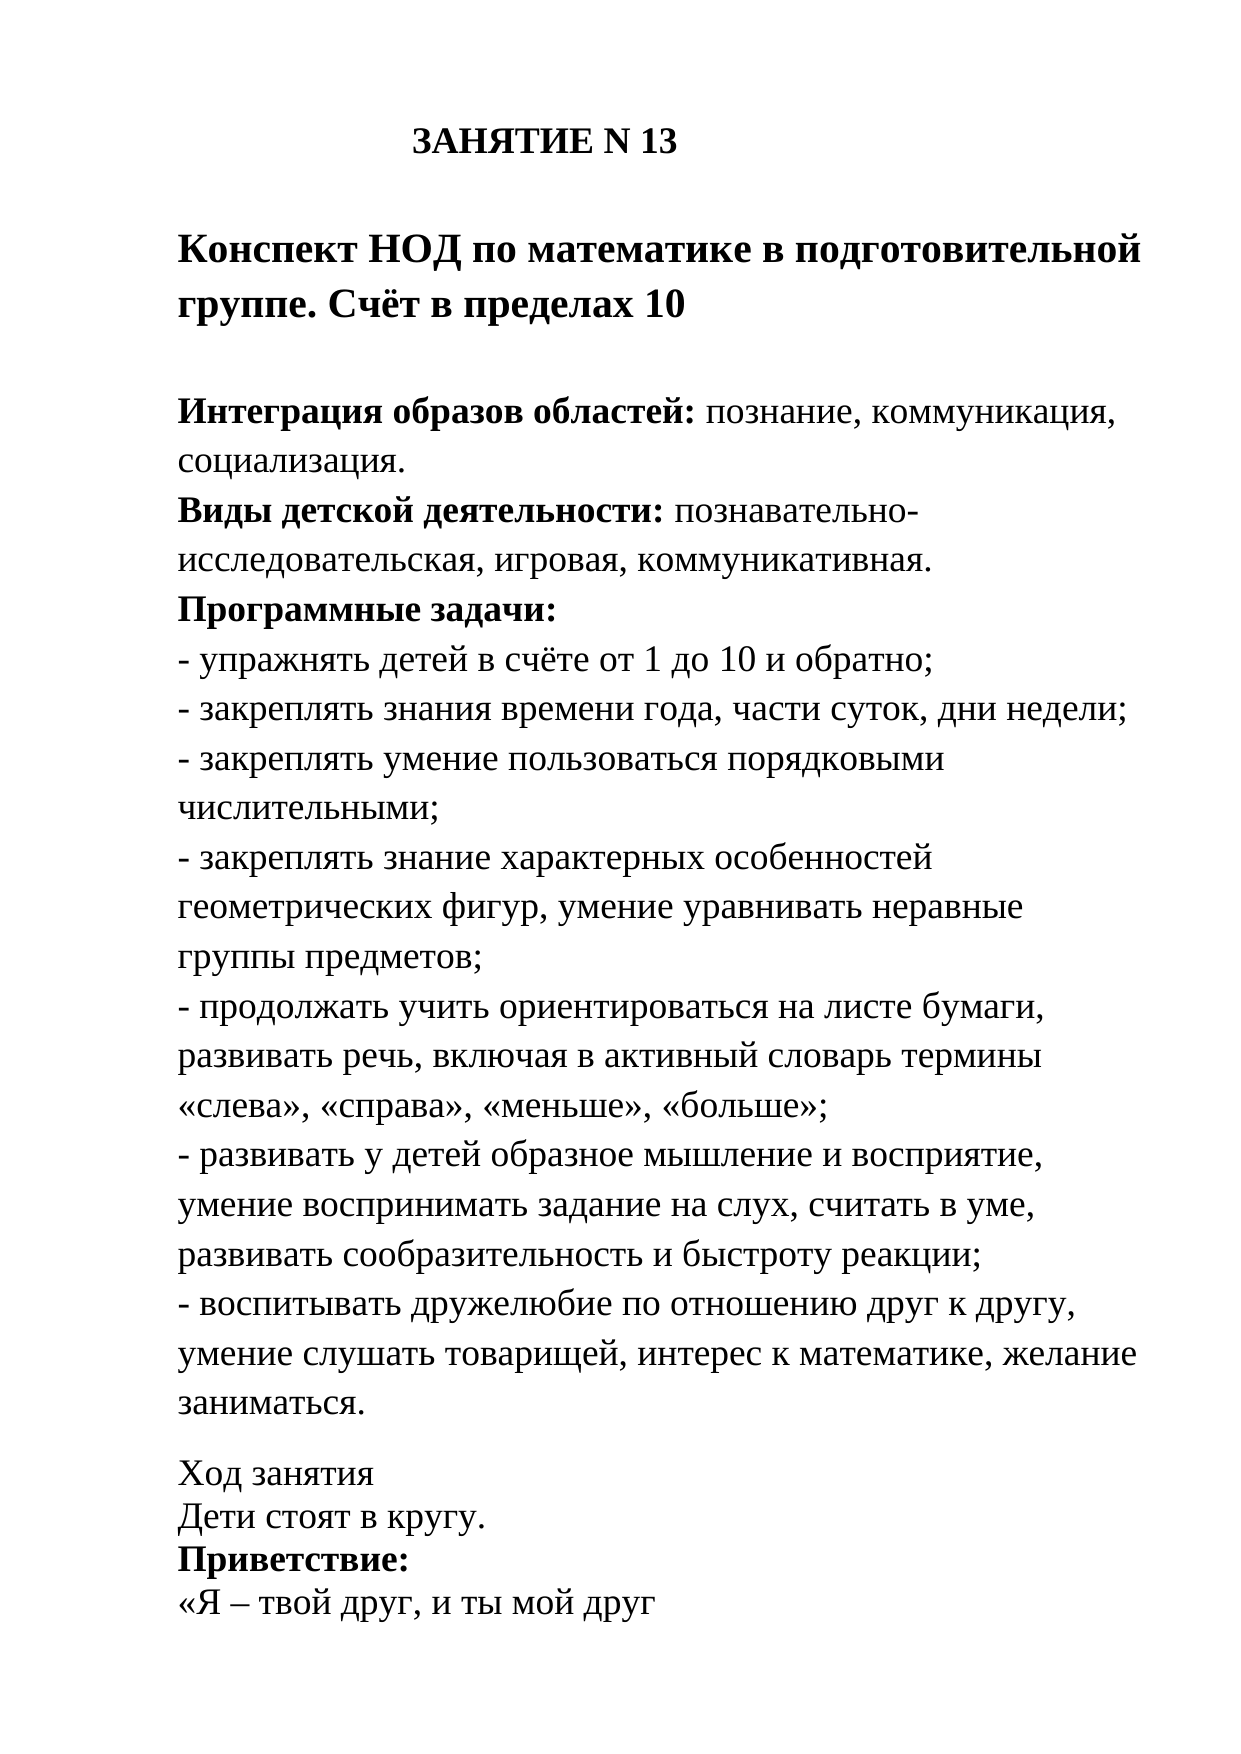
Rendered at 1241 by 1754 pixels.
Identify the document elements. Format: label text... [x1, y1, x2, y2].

text Ход занятия [177, 1450, 1152, 1493]
text ЗАНЯТИЕ N 13 Конспект НОД по математике в подготовительной группе. Счёт в пределах 10 Интеграция образов областей: познание, коммуникация, социализация. Виды детской деятельности: познавательно-исследовательская, игровая, коммуникативная. Программные задачи: - упражнять детей в счёте от 1 до 10 и обратно; - закреплять знания времени года, части суток, дни недели; - закреплять умение пользоваться порядковыми числительными; - закреплять знание характерных особенностей геометрических фигур, умение уравнивать неравные группы предметов; - продолжать учить ориентироваться на листе бумаги, развивать речь, включая в активный словарь термины «слева», «справа», «меньше», «больше»; - развивать у детей образное мышление и восприятие, умение воспринимать задание на слух, считать в уме, развивать сообразительность и быстроту реакции; - воспитывать дружелюбие по отношению друг к другу, умение слушать товарищей, интерес к математике, желание заниматься. [177, 118, 1152, 1423]
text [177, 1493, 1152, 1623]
